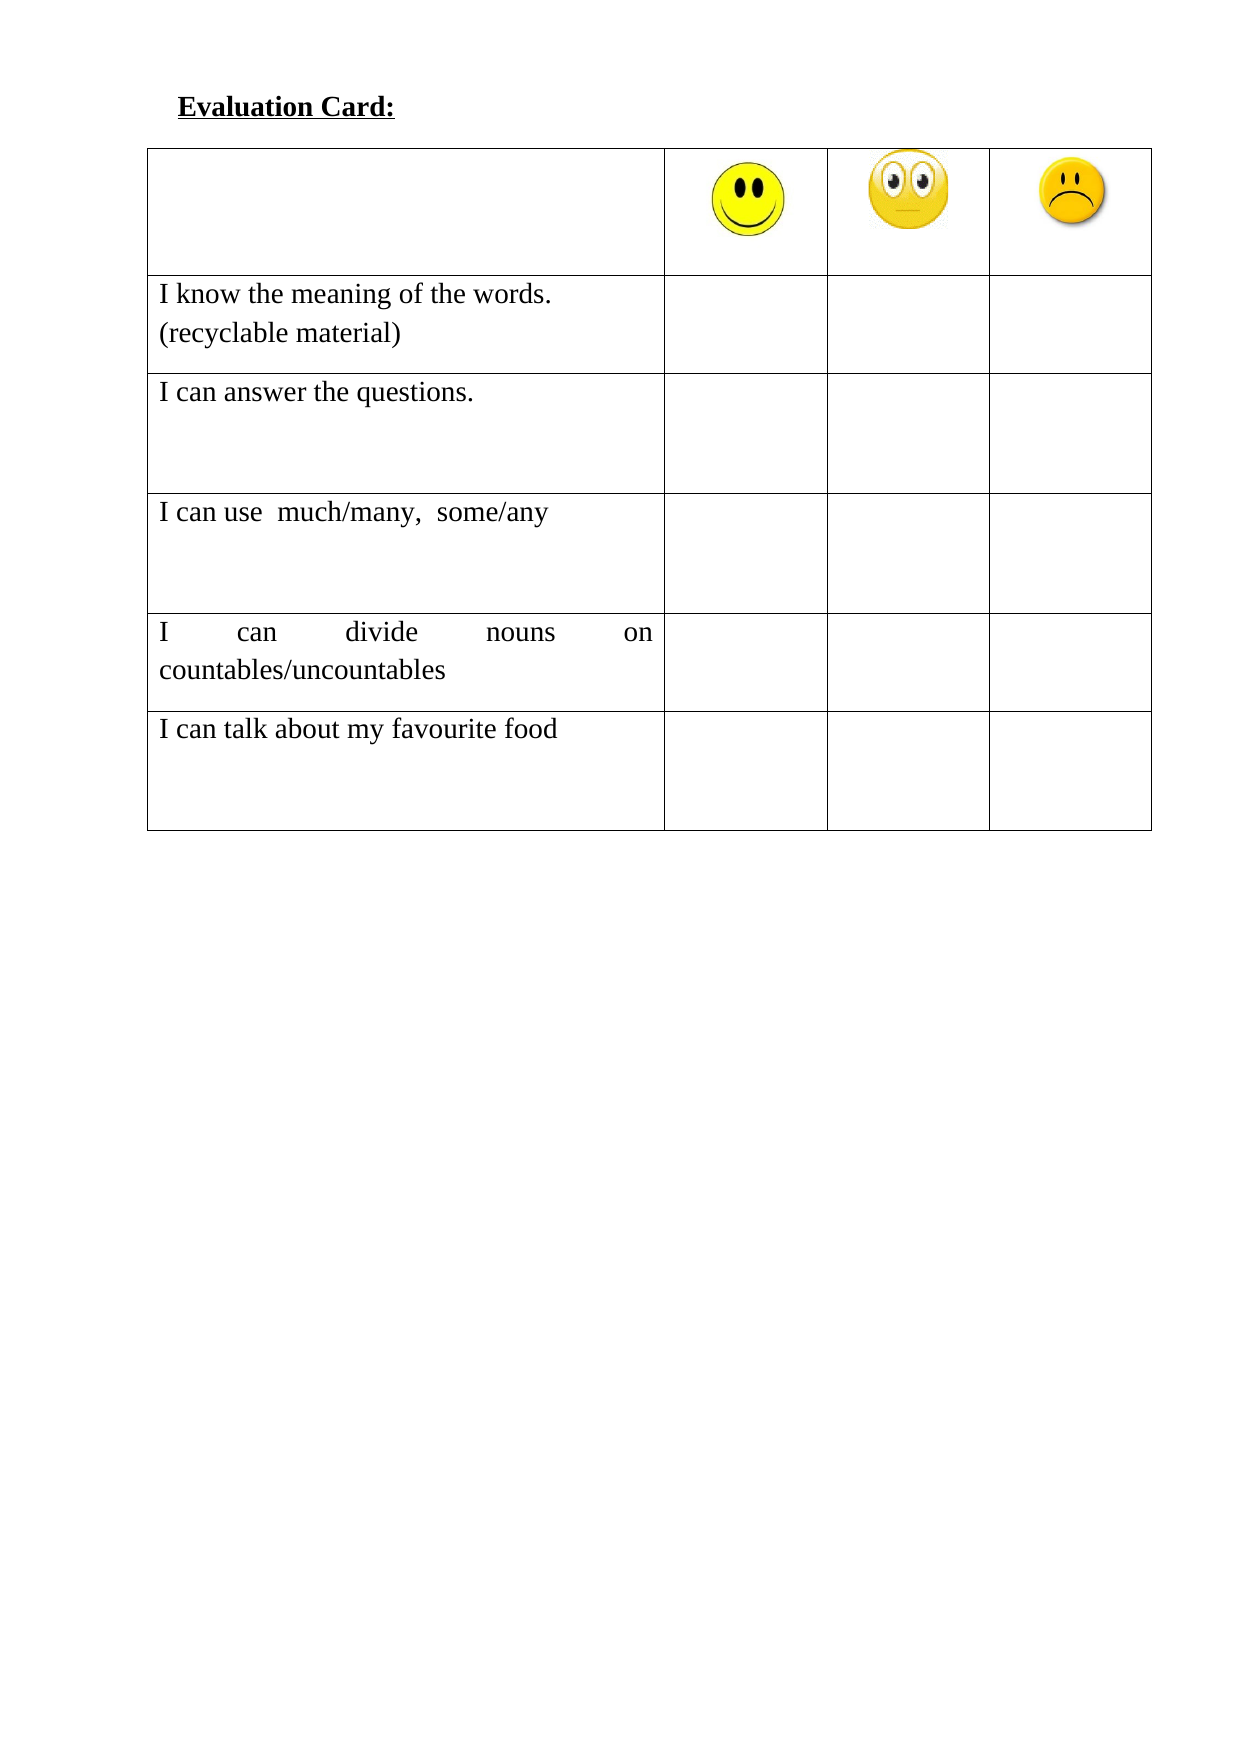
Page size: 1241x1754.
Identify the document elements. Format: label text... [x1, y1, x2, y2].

table_cell [665, 614, 827, 711]
table_header [990, 149, 1151, 275]
table_cell I can answer the questions. [148, 374, 664, 493]
table_header [828, 149, 989, 275]
table_cell [828, 276, 989, 373]
picture [868, 149, 949, 229]
picture [1030, 149, 1112, 231]
table_cell I can use much/many, some/any [148, 494, 664, 613]
picture [695, 149, 797, 251]
table_cell [990, 614, 1151, 711]
table_cell [828, 712, 989, 830]
text Evaluation Card: [177, 89, 1152, 122]
table_cell I can talk about my favourite food [148, 712, 664, 830]
table_cell [990, 712, 1151, 830]
table_cell [665, 374, 827, 493]
table_cell [828, 374, 989, 493]
table_cell I know the meaning of the words. (recyclable material) [148, 276, 664, 373]
table_header [148, 149, 664, 275]
table_cell [665, 712, 827, 830]
table_cell [828, 494, 989, 613]
table_cell [665, 276, 827, 373]
table_cell [828, 614, 989, 711]
table_cell [990, 494, 1151, 613]
table_cell [990, 374, 1151, 493]
table_header [665, 149, 827, 275]
table_cell I can divide nouns on countables/uncountables [148, 614, 664, 711]
table_cell [665, 494, 827, 613]
table_cell [990, 276, 1151, 373]
